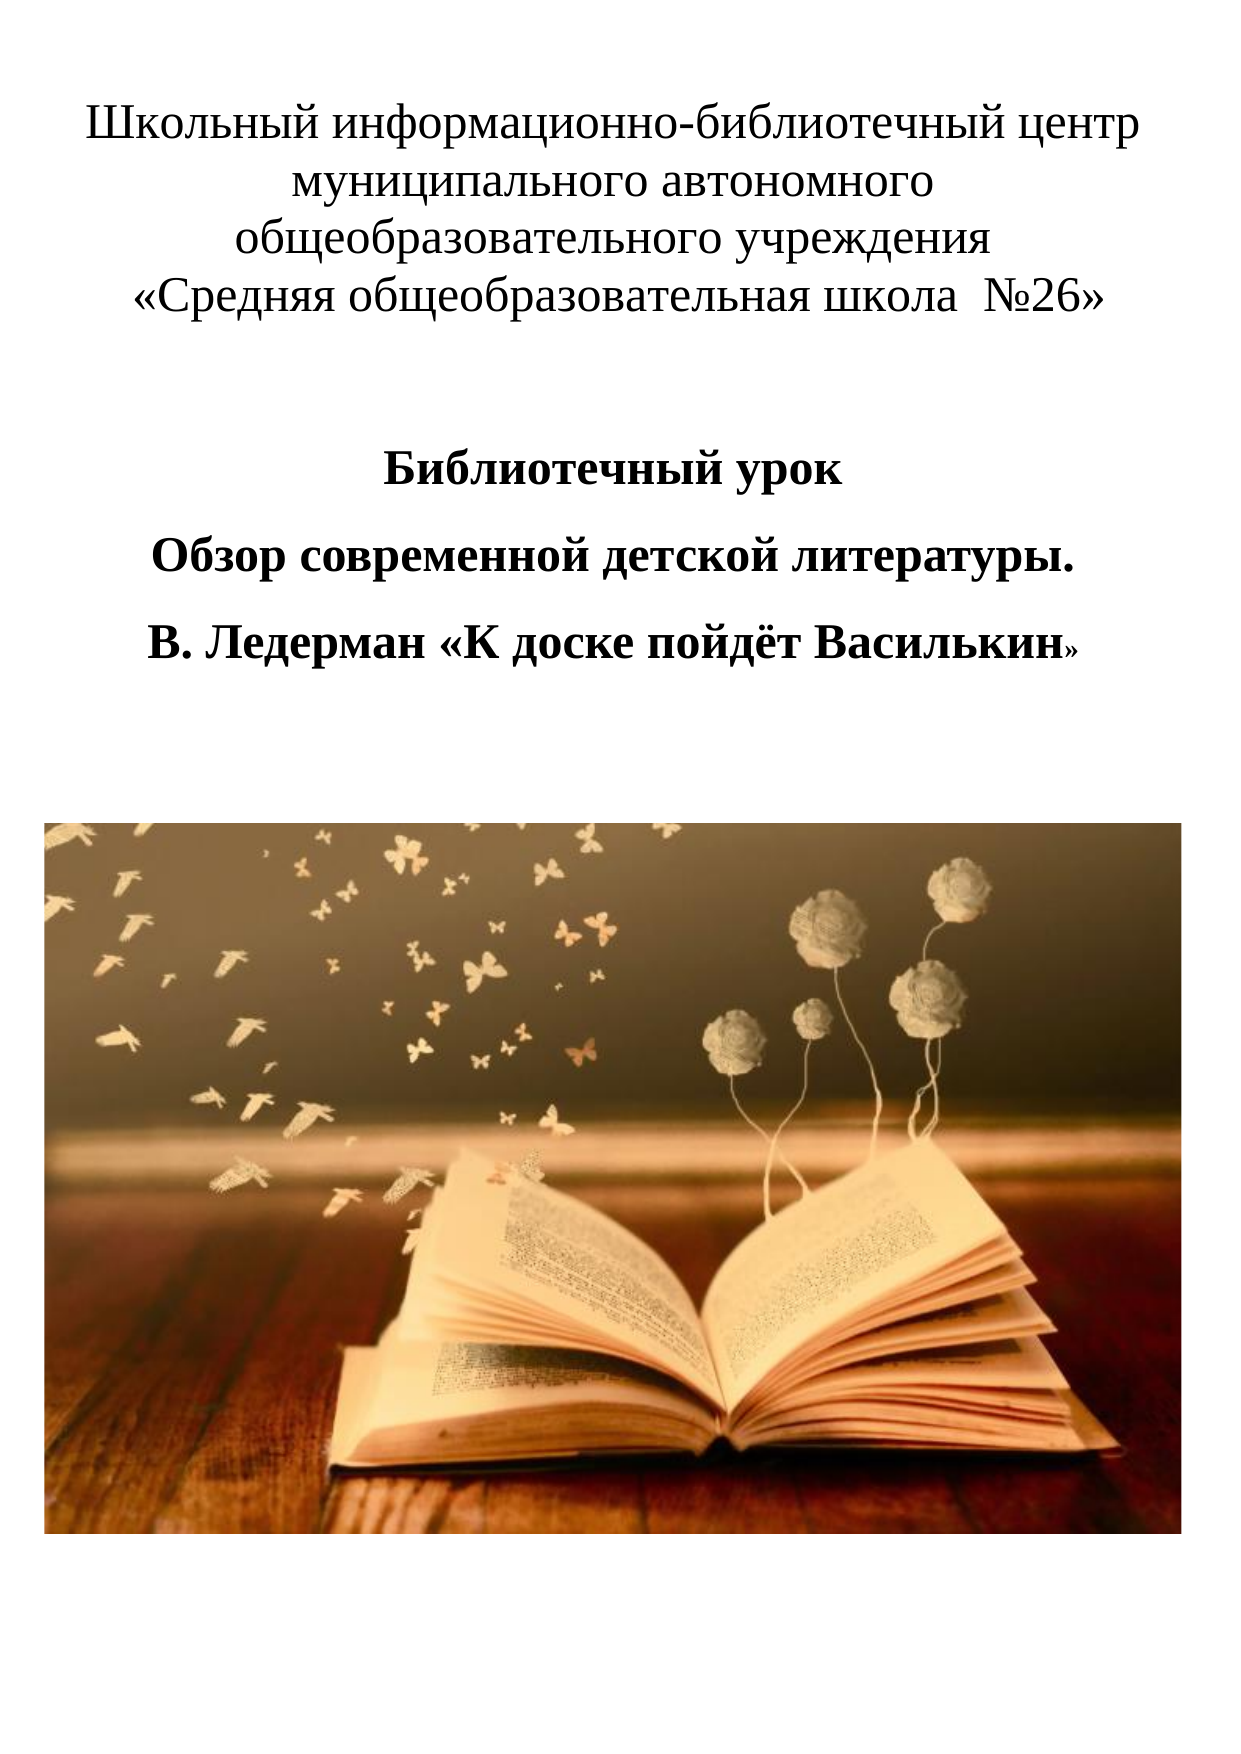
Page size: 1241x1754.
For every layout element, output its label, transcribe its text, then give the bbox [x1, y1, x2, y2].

text муниципального автономного общеобразовательного учреждения [44, 150, 1181, 265]
text Школьный информационно-библиотечный центр [44, 92, 1181, 150]
text Библиотечный урок [44, 438, 1181, 496]
picture [44, 823, 1182, 1534]
text «Средняя общеобразовательная школа №26» [44, 265, 1181, 322]
text В. Ледерман «К доске пойдёт Василькин» [44, 611, 1181, 669]
text Обзор современной детской литературы. [44, 525, 1181, 582]
